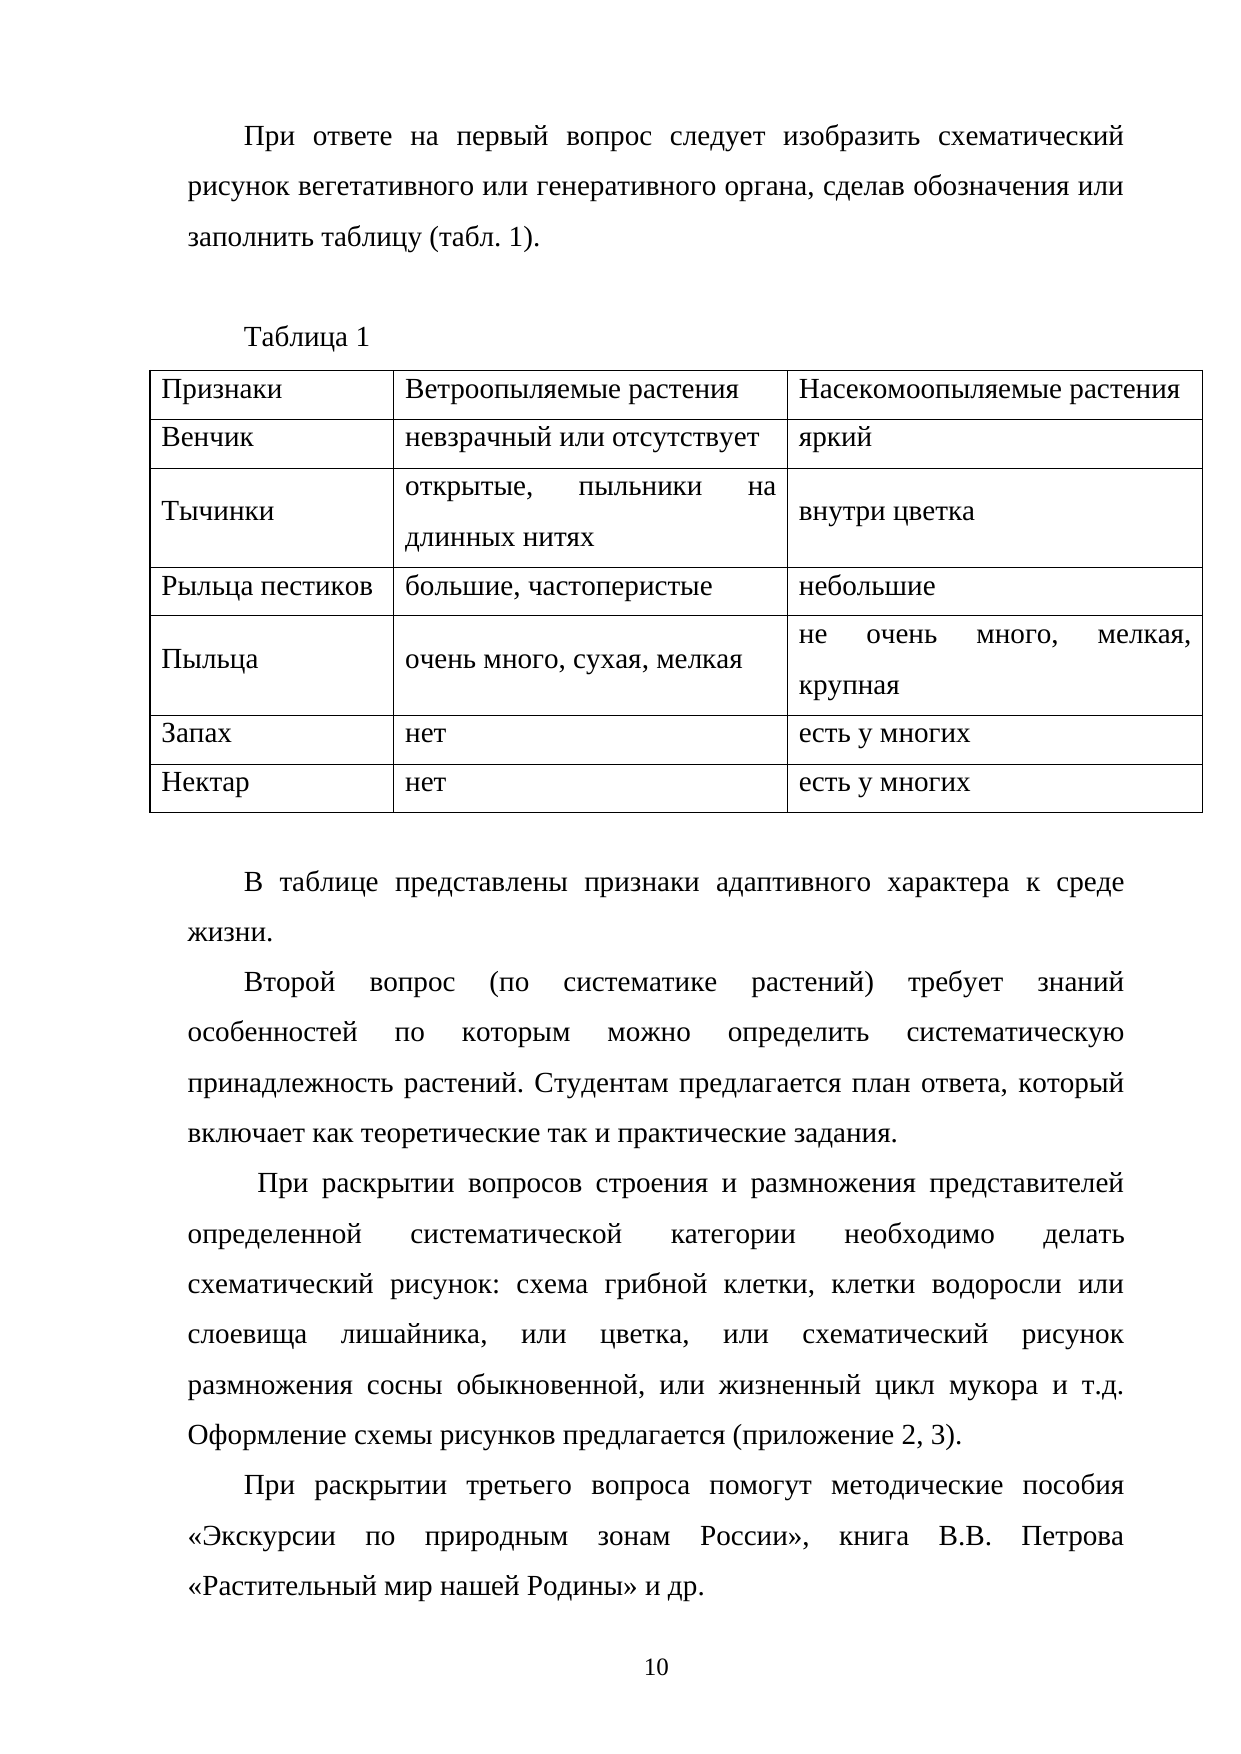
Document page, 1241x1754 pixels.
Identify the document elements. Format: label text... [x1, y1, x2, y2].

text Второй вопрос (по систематике растений) требует знаний особенностей по которым можно определить систематическую принадлежность растений. Студентам предлагается план ответа, который включает как теоретические так и практические задания. [187, 964, 1125, 1149]
table_cell Рыльца пестиков [151, 568, 393, 615]
table_cell Пыльца [151, 616, 393, 714]
table_cell нет [394, 765, 787, 812]
table_cell Нектар [151, 765, 393, 812]
text При раскрытии вопросов строения и размножения представителей определенной систематической категории необходимо делать схематический рисунок: схема грибной клетки, клетки водоросли или слоевища лишайника, или цветка, или схематический рисунок размножения сосны обыкновенной, или жизненный цикл мукора и т.д. Оформление схемы рисунков предлагается (приложение 2, 3). [187, 1166, 1125, 1451]
table_cell нет [394, 716, 787, 763]
table_cell открытые, пыльники на длинных нитях [394, 469, 787, 567]
table_cell есть у многих [788, 716, 1202, 763]
text В таблице представлены признаки адаптивного характера к среде жизни. [187, 864, 1125, 947]
table_cell не очень много, мелкая, крупная [788, 616, 1202, 714]
table_cell яркий [788, 420, 1202, 467]
table_cell невзрачный или отсутствует [394, 420, 787, 467]
table_header Ветроопыляемые растения [394, 371, 787, 418]
table_header Признаки [151, 371, 393, 418]
table_cell очень много, сухая, мелкая [394, 616, 787, 714]
table_header Насекомоопыляемые растения [788, 371, 1202, 418]
table_cell большие, частоперистые [394, 568, 787, 615]
table_cell есть у многих [788, 765, 1202, 812]
table_cell Запах [151, 716, 393, 763]
table_cell внутри цветка [788, 469, 1202, 567]
table_cell Тычинки [151, 469, 393, 567]
text При раскрытии третьего вопроса помогут методические пособия «Экскурсии по природным зонам России», книга В.В. Петрова «Растительный мир нашей Родины» и др. [187, 1467, 1125, 1602]
text При ответе на первый вопрос следует изобразить схематический рисунок вегетативного или генеративного органа, сделав обозначения или заполнить таблицу (табл. 1). [187, 118, 1125, 252]
table_cell небольшие [788, 568, 1202, 615]
table_cell Венчик [151, 420, 393, 467]
text Таблица 1 [187, 319, 1125, 353]
